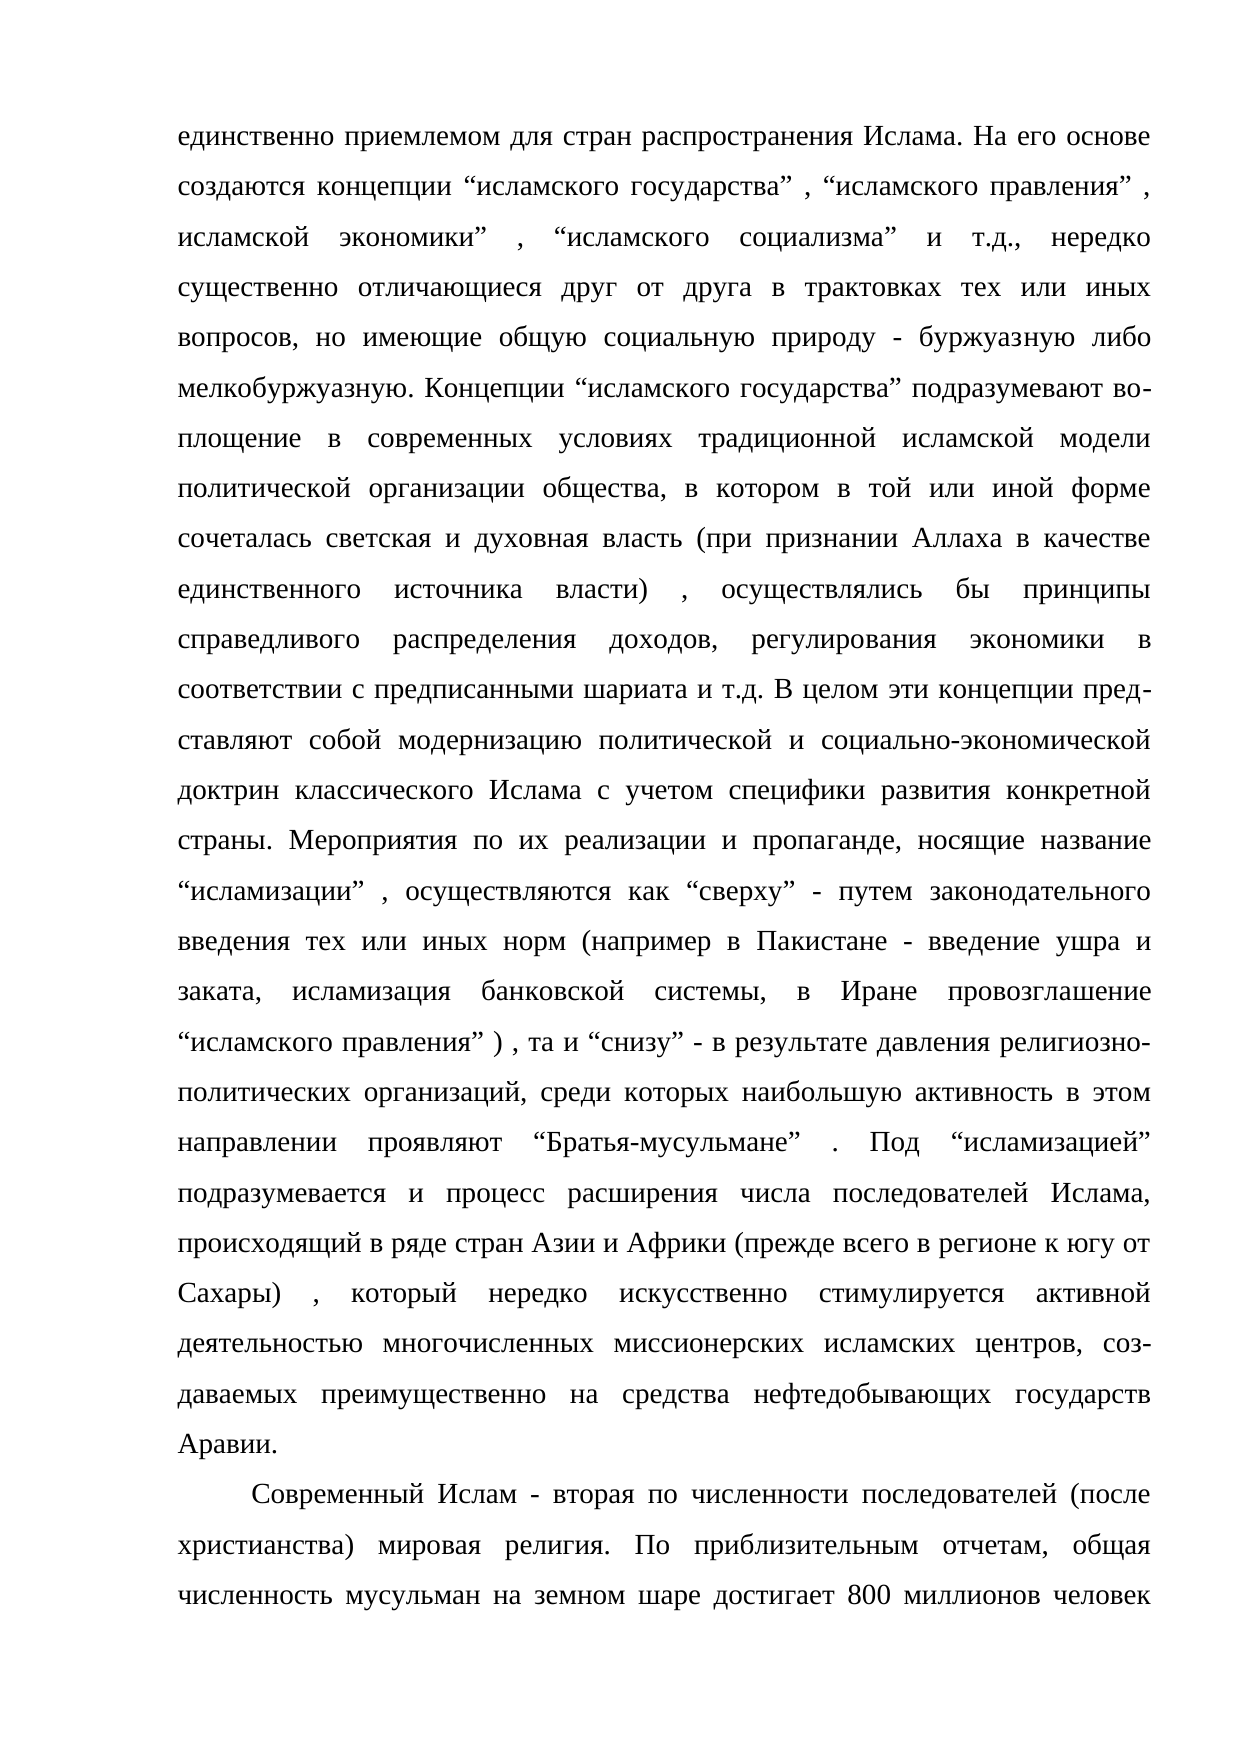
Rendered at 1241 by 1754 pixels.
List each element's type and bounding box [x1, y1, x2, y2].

text [177, 1477, 1152, 1611]
text [177, 118, 1152, 1460]
